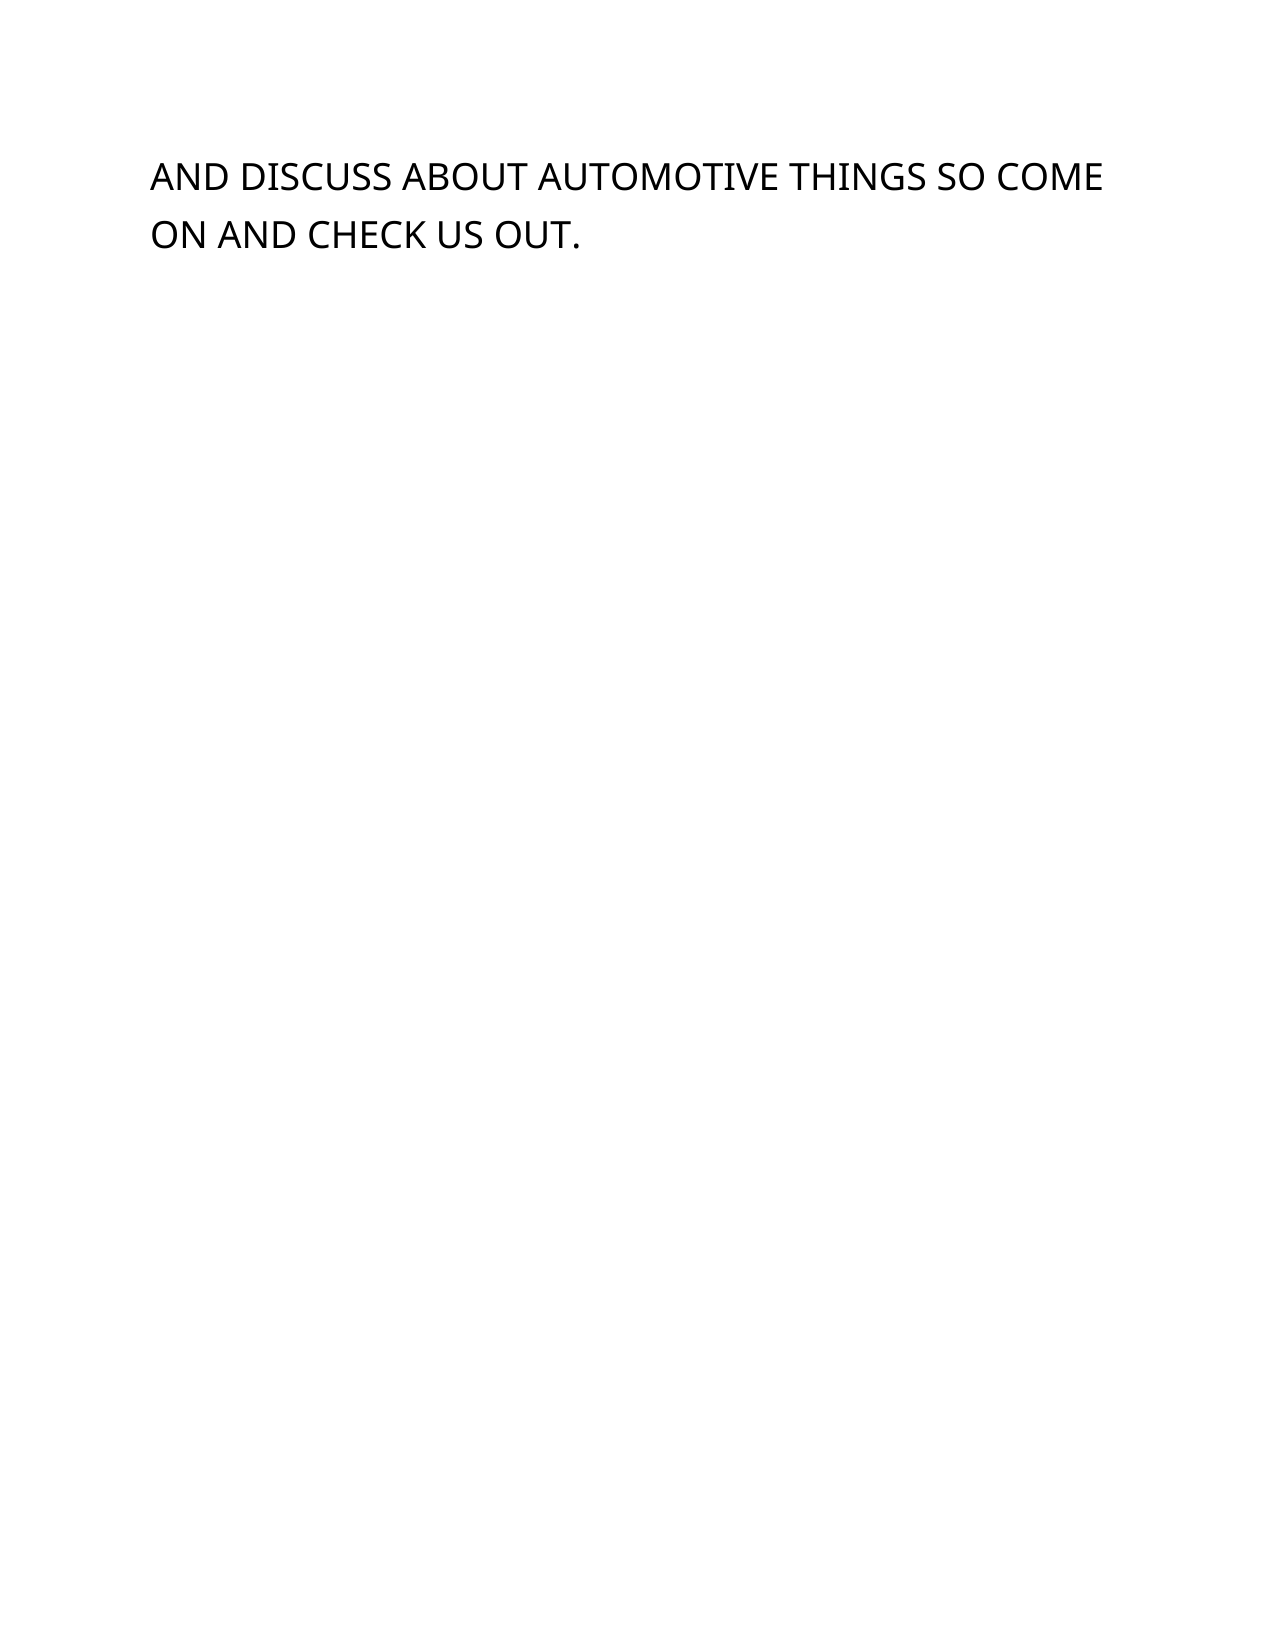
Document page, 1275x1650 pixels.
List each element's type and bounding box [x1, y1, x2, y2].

text [150, 150, 1125, 260]
